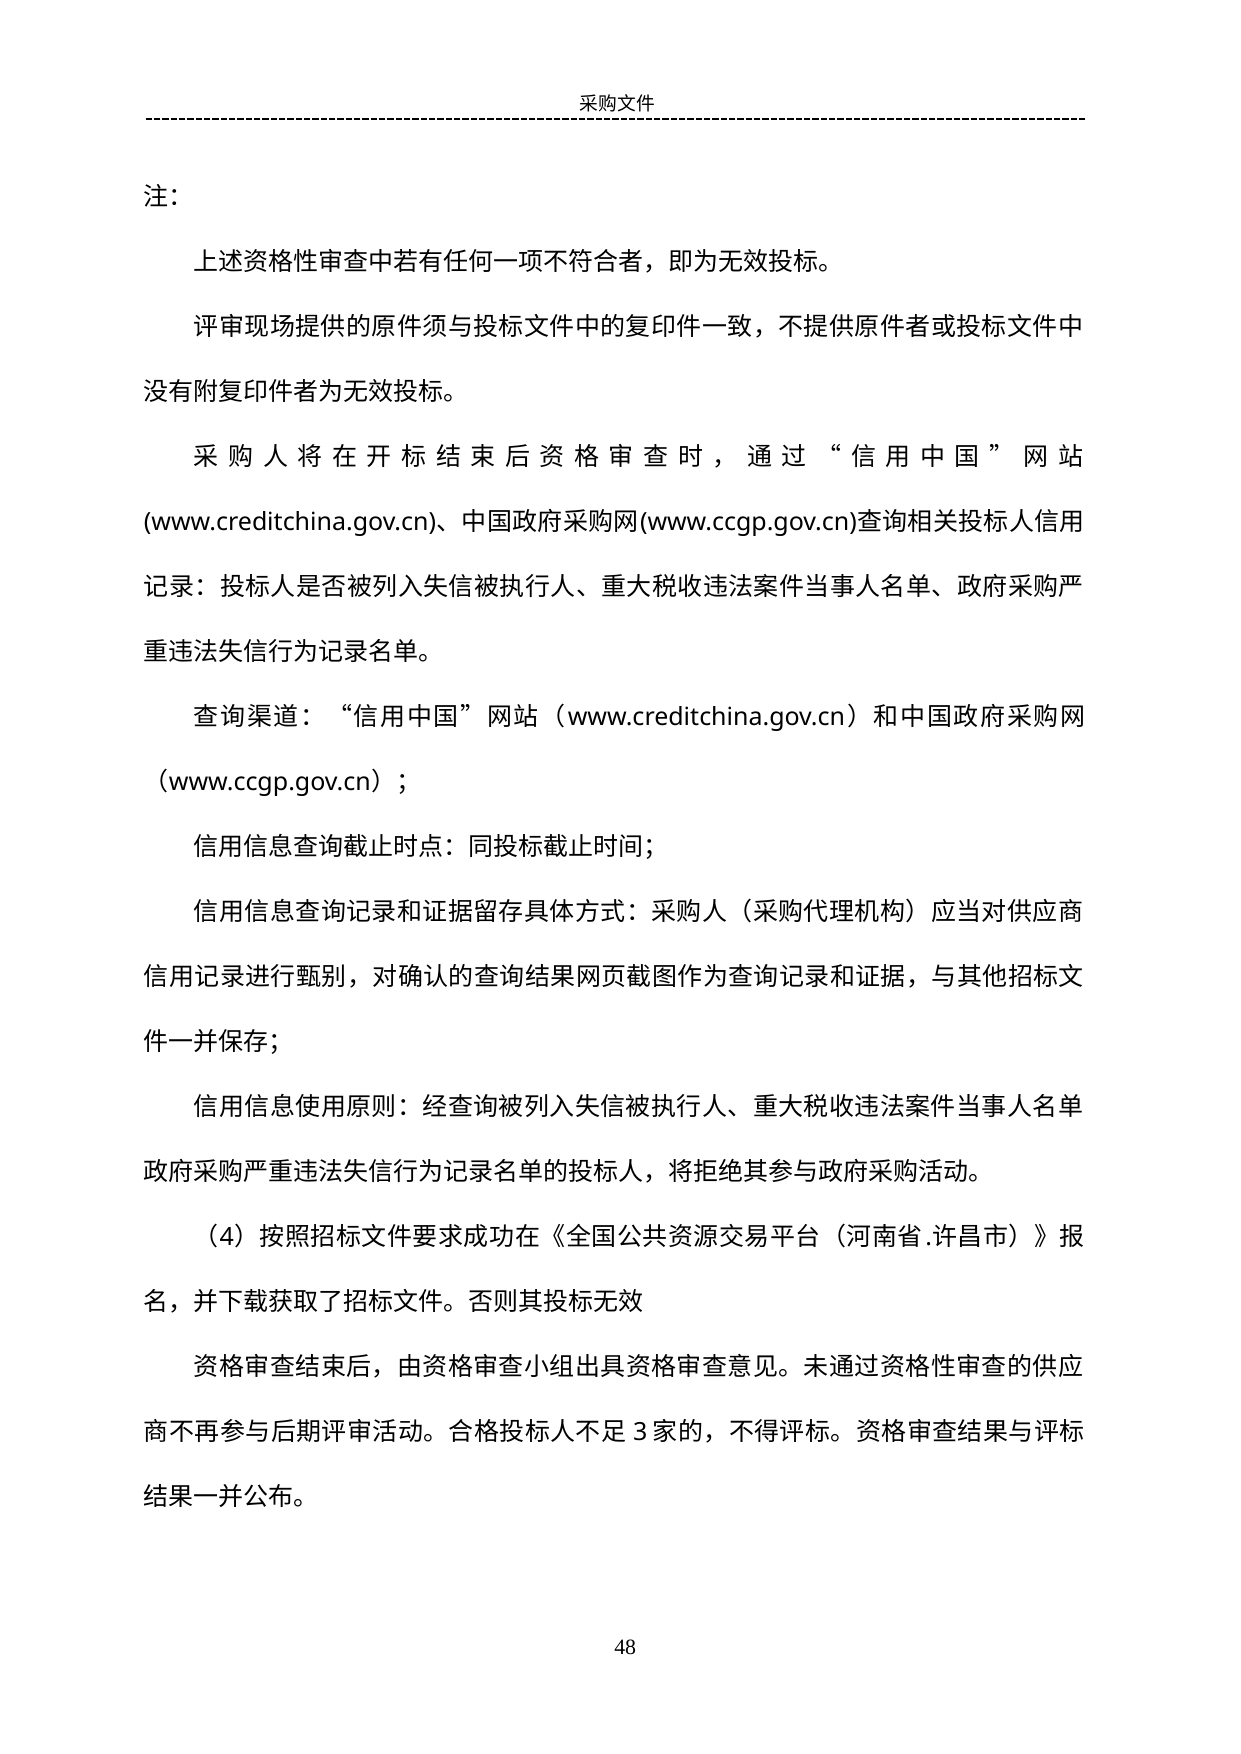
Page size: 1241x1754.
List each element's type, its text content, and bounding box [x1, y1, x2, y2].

text 信用信息查询记录和证据留存具体方式：采购人（采购代理机构）应当对供应商信用记录进行甄别，对确认的查询结果网页截图作为查询记录和证据，与其他招标文件一并保存； [144, 877, 1085, 1072]
text 查询渠道：“信用中国”网站（www.creditchina.gov.cn）和中国政府采购网（www.ccgp.gov.cn）； [144, 682, 1085, 812]
text 资格审查结束后，由资格审查小组出具资格审查意见。未通过资格性审查的供应商不再参与后期评审活动。合格投标人不足3家的，不得评标。资格审查结果与评标结果一并公布。 [144, 1332, 1085, 1527]
text 注： [144, 162, 1085, 227]
text 采购人将在开标结束后资格审查时，通过“信用中国”网站 (www.creditchina.gov.cn)、中国政府采购网(www.ccgp.gov.cn)查询相关投标人信用记录：投标人是否被列入失信被执行人、重大税收违法案件当事人名单、政府采购严重违法失信行为记录名单。 [144, 422, 1085, 682]
text （4）按照招标文件要求成功在《全国公共资源交易平台（河南省.许昌市）》报名，并下载获取了招标文件。否则其投标无效 [144, 1202, 1085, 1332]
text 评审现场提供的原件须与投标文件中的复印件一致，不提供原件者或投标文件中没有附复印件者为无效投标。 [144, 292, 1085, 422]
text 信用信息使用原则：经查询被列入失信被执行人、重大税收违法案件当事人名单、政府采购严重违法失信行为记录名单的投标人，将拒绝其参与政府采购活动。 [144, 1072, 1085, 1202]
text 上述资格性审查中若有任何一项不符合者，即为无效投标。 [144, 227, 1085, 292]
text 信用信息查询截止时点：同投标截止时间； [144, 812, 1085, 877]
